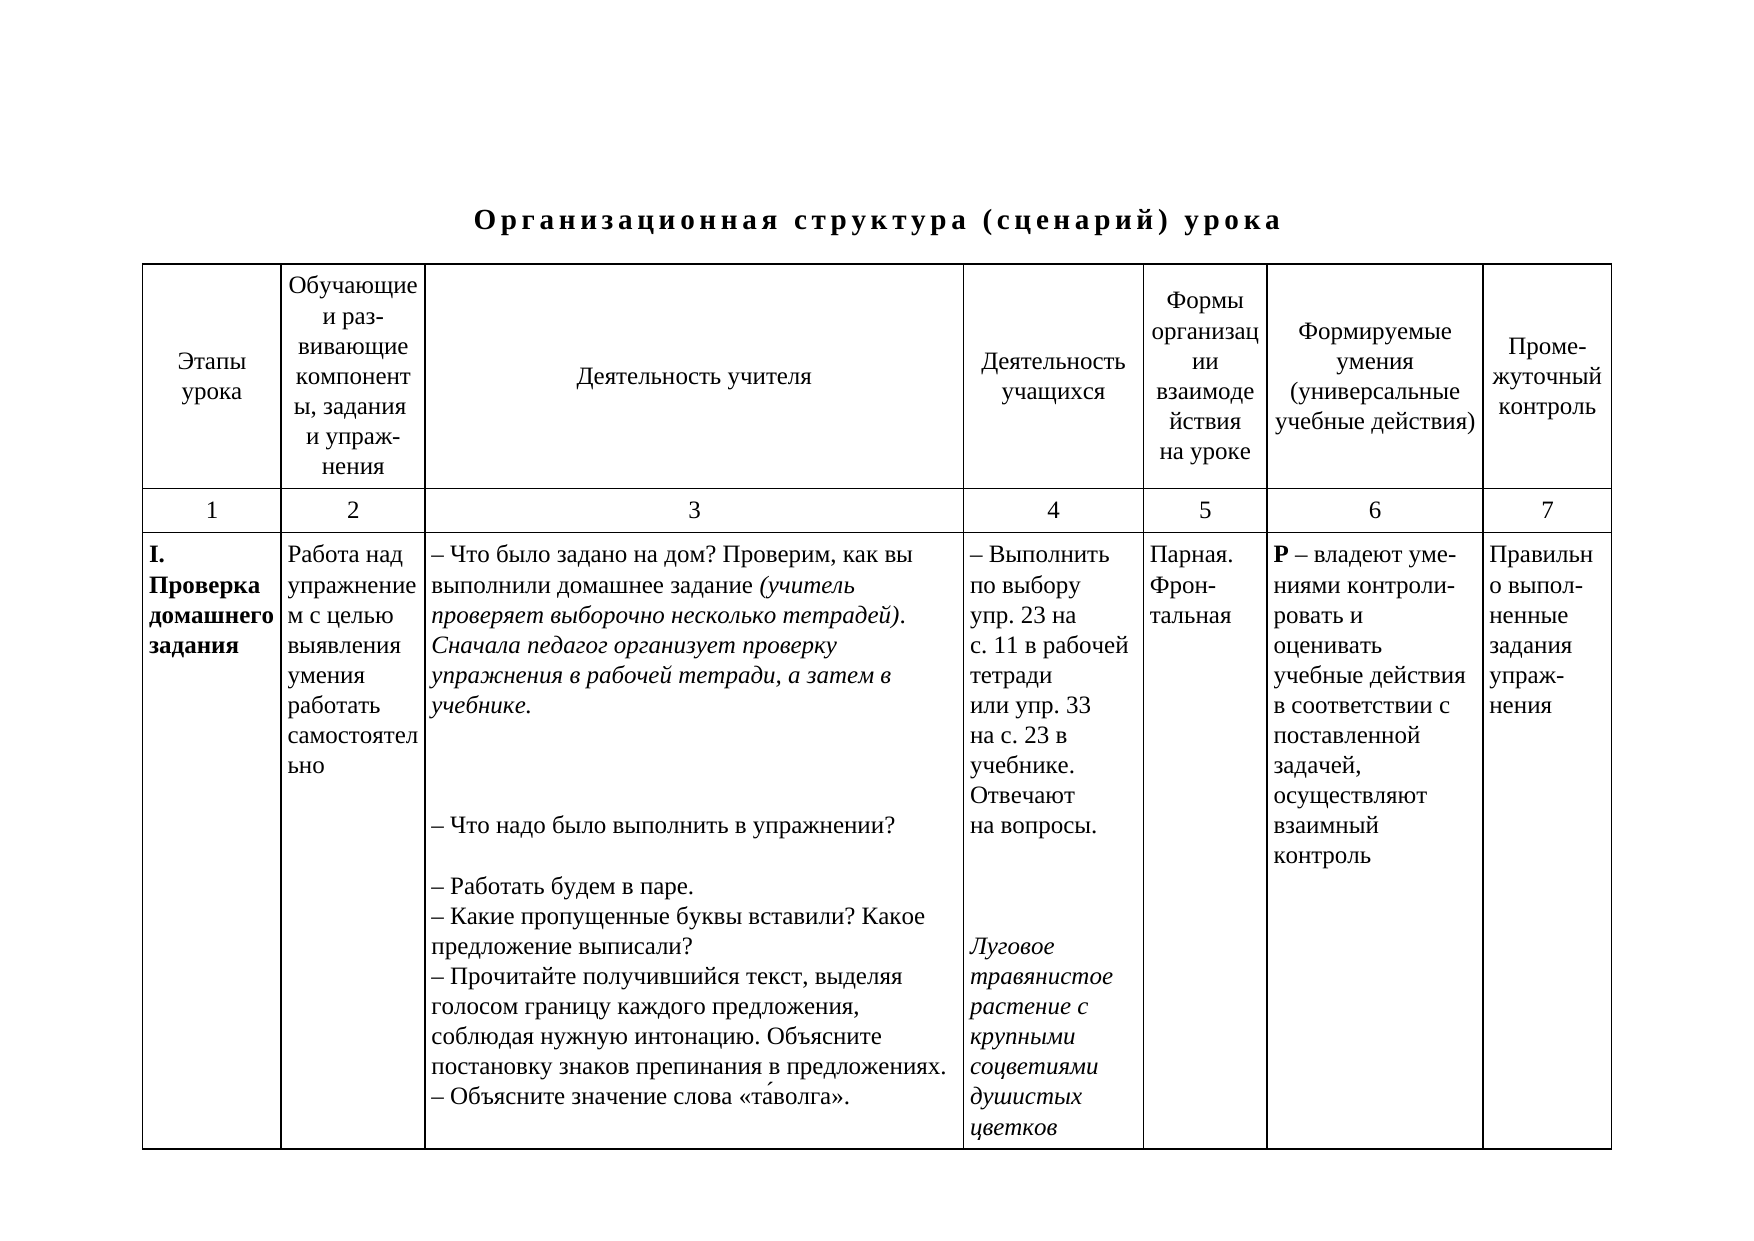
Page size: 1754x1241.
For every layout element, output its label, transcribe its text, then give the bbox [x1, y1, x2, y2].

table_header Обучающие и раз-вивающие компоненты, задания и упраж- нения [282, 265, 424, 488]
table_cell 2 [282, 489, 424, 532]
table_header Этапы урока [143, 265, 280, 488]
table_cell 1 [143, 489, 280, 532]
table_cell 6 [1268, 489, 1482, 532]
table_header Деятельность учащихся [964, 265, 1143, 488]
table_header Формируемые умения (универсальные учебные действия) [1268, 265, 1482, 488]
table_cell Правильно выпол-ненные задания упраж- нения [1484, 533, 1611, 1148]
table_cell – Выполнить по выбору упр. 23 на с. 11 в рабочей тетради или упр. 33 на с. 23 в учебнике. Отвечают на вопросы. Луговое травянистое растение с крупными соцветиями душистых цветков [964, 533, 1143, 1148]
table_cell Парная. Фрон-тальная [1144, 533, 1266, 1148]
table_cell 3 [426, 489, 963, 532]
table_cell Работа над упражнением с целью выявления умения работать самостоятельно [282, 533, 424, 1148]
table_cell 5 [1144, 489, 1266, 532]
table_cell – Что было задано на дом? Проверим, как вы выполнили домашнее задание (учитель проверяет выборочно несколько тетрадей). Сначала педагог организует проверку упражнения в рабочей тетради, а затем в учебнике. – Что надо было выполнить в упражнении? – Работать будем в паре. – Какие пропущенные буквы вставили? Какое предложение выписали? – Прочитайте получившийся текст, выделяя голосом границу каждого предложения, соблюдая нужную интонацию. Объясните постановку знаков препинания в предложениях. – Объясните значение слова «та́волга». [426, 533, 963, 1148]
table_header Формы организации взаимодействия на уроке [1144, 265, 1266, 488]
table_cell 4 [964, 489, 1143, 532]
table_cell I. Проверка домашнего задания [143, 533, 280, 1148]
table_cell Р – владеют уме-ниями контроли-ровать и оценивать учебные действия в соответствии с поставленной задачей, осуществляют взаимный контроль [1268, 533, 1482, 1148]
table_cell 7 [1484, 489, 1611, 532]
table_header Проме- жуточный контроль [1484, 265, 1611, 488]
text организационная структура (сценарий) урока [118, 202, 1636, 236]
table_header Деятельность учителя [426, 265, 963, 488]
